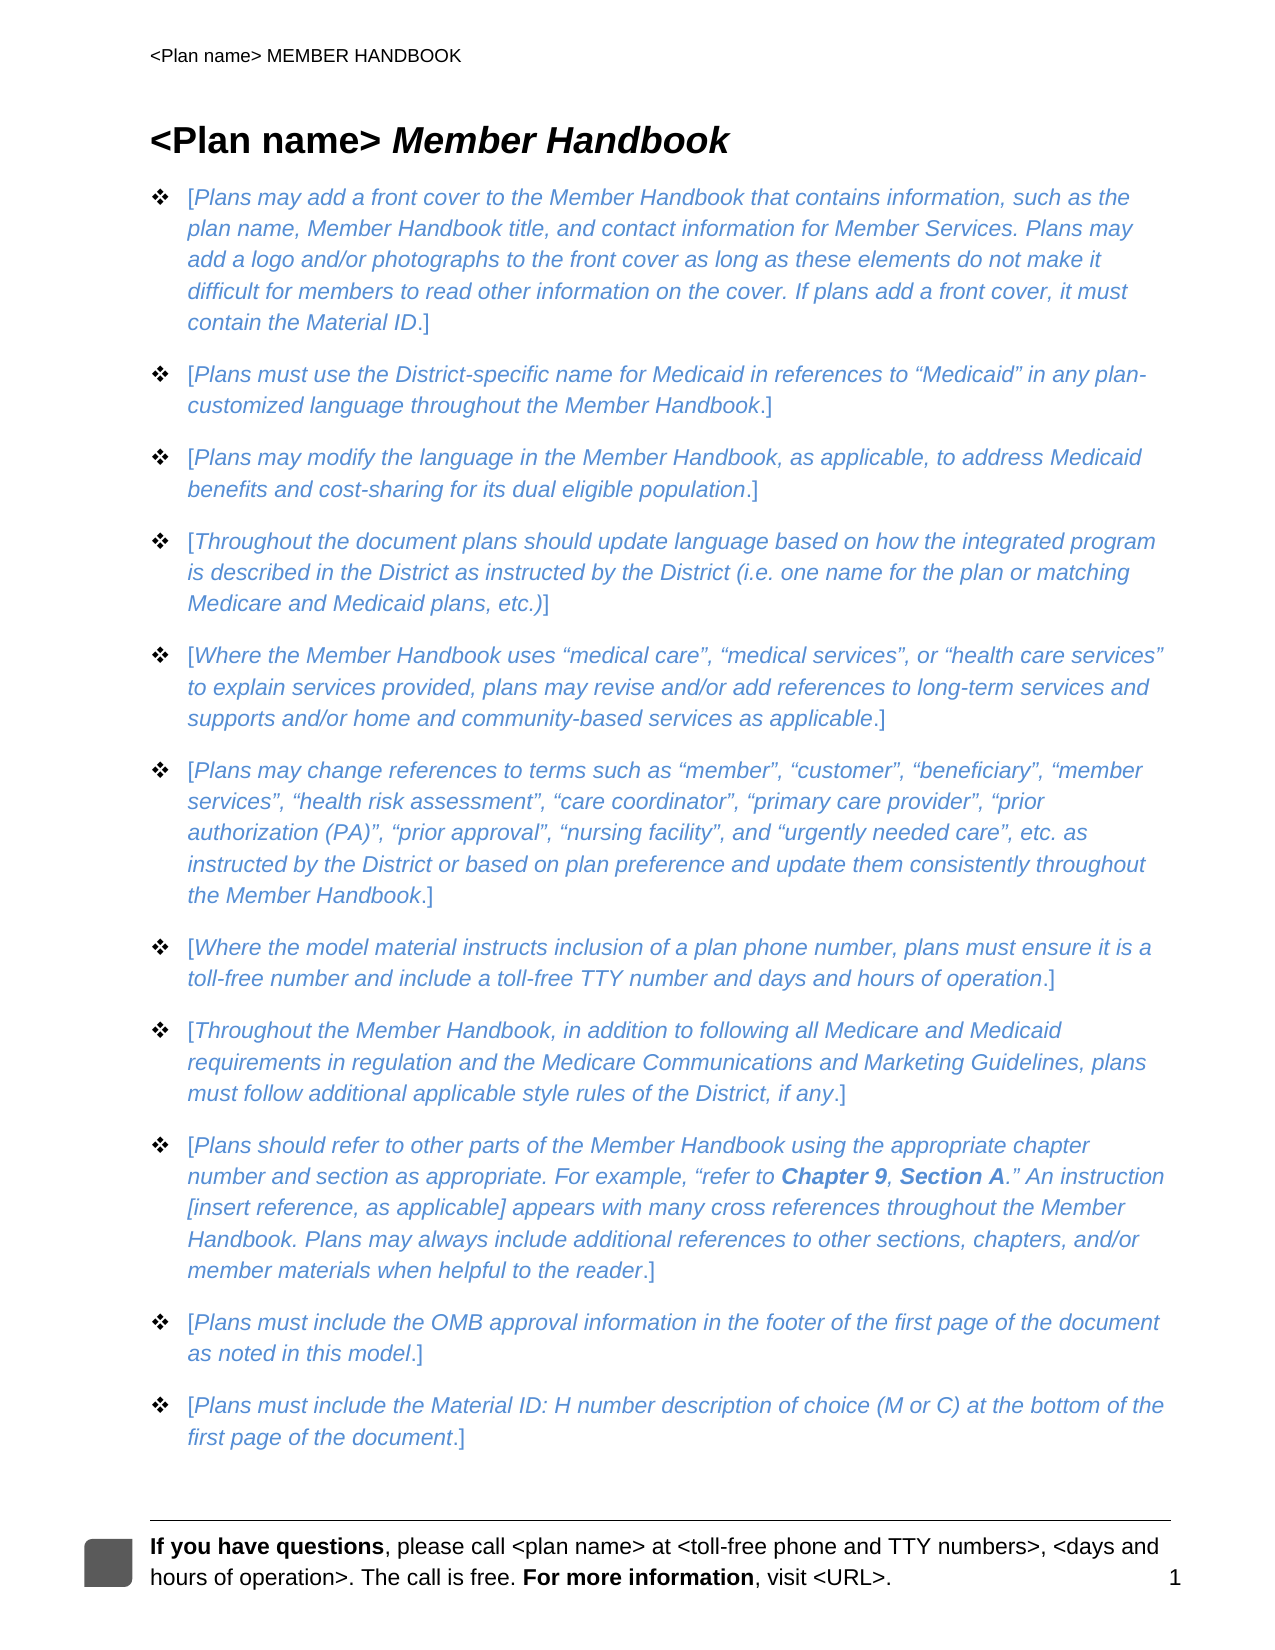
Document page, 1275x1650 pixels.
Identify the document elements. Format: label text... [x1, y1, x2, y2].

list [Throughout the document plans should update language based on how the integrated program is described in the District as instructed by the District (i.e. one name for the plan or matching Medicare and Medicaid plans, etc.)] [150, 524, 1171, 618]
list [Throughout the Member Handbook, in addition to following all Medicare and Medicaid requirements in regulation and the Medicare Communications and Marketing Guidelines, plans must follow additional applicable style rules of the District, if any.] [150, 1014, 1171, 1107]
list [Plans must include the Material ID: H number description of choice (M or C) at the bottom of the first page of the document.] [150, 1389, 1171, 1451]
list [Plans may change references to terms such as “member”, “customer”, “beneficiary”, “member services”, “health risk assessment”, “care coordinator”, “primary care provider”, “prior authorization (PA)”, “prior approval”, “nursing facility”, and “urgently needed care”, etc. as instructed by the District or based on plan preference and update them consistently throughout the Member Handbook.] [150, 753, 1171, 909]
title <Plan name> Member Handbook [150, 120, 1171, 162]
list [Where the model material instructs inclusion of a plan phone number, plans must ensure it is a toll-free number and include a toll-free TTY number and days and hours of operation.] [150, 930, 1171, 993]
list [Plans may add a front cover to the Member Handbook that contains information, such as the plan name, Member Handbook title, and contact information for Member Services. Plans may add a logo and/or photographs to the front cover as long as these elements do not make it difficult for members to read other information on the cover. If plans add a front cover, it must contain the Material ID.] [150, 180, 1171, 337]
list [Plans must use the District-specific name for Medicaid in references to “Medicaid” in any plan-customized language throughout the Member Handbook.] [150, 357, 1171, 420]
list [Where the Member Handbook uses “medical care”, “medical services”, or “health care services” to explain services provided, plans may revise and/or add references to long-term services and supports and/or home and community-based services as applicable.] [150, 639, 1171, 732]
list [Plans may modify the language in the Member Handbook, as applicable, to address Medicaid benefits and cost-sharing for its dual eligible population.] [150, 441, 1171, 503]
list [Plans must include the OMB approval information in the footer of the first page of the document as noted in this model.] [150, 1305, 1171, 1368]
list [Plans should refer to other parts of the Member Handbook using the appropriate chapter number and section as appropriate. For example, “refer to Chapter 9, Section A.” An instruction [insert reference, as applicable] appears with many cross references throughout the Member Handbook. Plans may always include additional references to other sections, chapters, and/or member materials when helpful to the reader.] [150, 1128, 1171, 1284]
